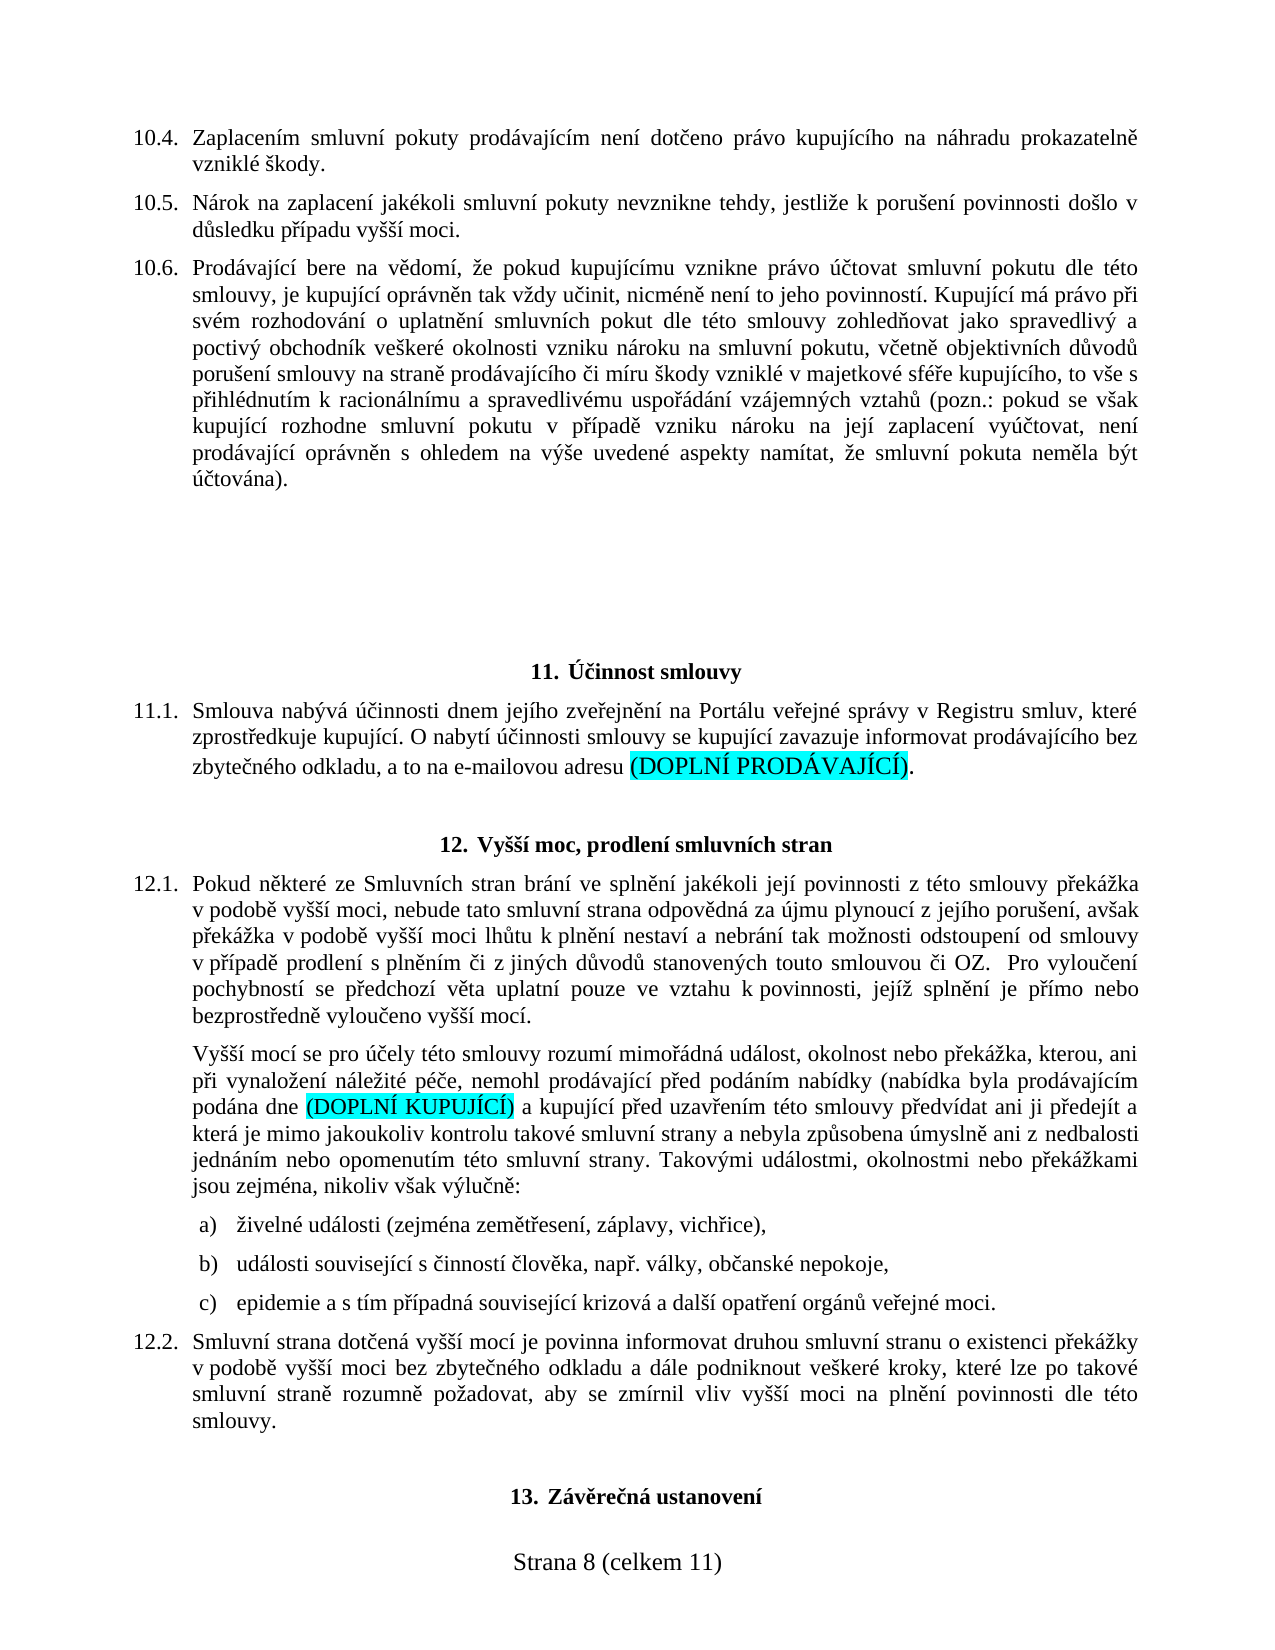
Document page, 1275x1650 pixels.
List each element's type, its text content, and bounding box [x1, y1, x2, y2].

text Zaplacením smluvní pokuty prodávajícím není dotčeno právo kupujícího na náhradu prokazatelně vzniklé škody. [133, 124, 1139, 177]
list živelné události (zejména zemětřesení, záplavy, vichřice), [199, 1211, 1139, 1237]
text Účinnost smlouvy [133, 658, 1139, 684]
text Vyšší moc, prodlení smluvních stran [133, 831, 1139, 857]
list Vyšší mocí se pro účely této smlouvy rozumí mimořádná událost, okolnost nebo překážka, kterou, ani při vynaložení náležité péče, nemohl prodávající před podáním nabídky (nabídka byla prodávajícím podána dne (DOPLNÍ KUPUJÍCÍ) a kupující před uzavřením této smlouvy předvídat ani ji předejít a která je mimo jakoukoliv kontrolu takové smluvní strany a nebyla způsobena úmyslně ani z nedbalosti jednáním nebo opomenutím této smluvní strany. Takovými událostmi, okolnostmi nebo překážkami jsou zejména, nikoliv však výlučně: [192, 1041, 1139, 1199]
text Smlouva nabývá účinnosti dnem jejího zveřejnění na Portálu veřejné správy v Registru smluv, které zprostředkuje kupující. O nabytí účinnosti smlouvy se kupující zavazuje informovat prodávajícího bez zbytečného odkladu, a to na e-mailovou adresu (DOPLNÍ PRODÁVAJÍCÍ). [133, 697, 1139, 781]
text Pokud některé ze Smluvních stran brání ve splnění jakékoli její povinnosti z této smlouvy překážka v podobě vyšší moci, nebude tato smluvní strana odpovědná za újmu plynoucí z jejího porušení, avšak překážka v podobě vyšší moci lhůtu k plnění nestaví a nebrání tak možnosti odstoupení od smlouvy v případě prodlení s plněním či z jiných důvodů stanovených touto smlouvou či OZ. Pro vyloučení pochybností se předchozí věta uplatní pouze ve vztahu k povinnosti, jejíž splnění je přímo nebo bezprostředně vyloučeno vyšší mocí. [133, 870, 1139, 1028]
text Prodávající bere na vědomí, že pokud kupujícímu vznikne právo účtovat smluvní pokutu dle této smlouvy, je kupující oprávněn tak vždy učinit, nicméně není to jeho povinností. Kupující má právo při svém rozhodování o uplatnění smluvních pokut dle této smlouvy zohledňovat jako spravedlivý a poctivý obchodník veškeré okolnosti vzniku nároku na smluvní pokutu, včetně objektivních důvodů porušení smlouvy na straně prodávajícího či míru škody vzniklé v majetkové sféře kupujícího, to vše s přihlédnutím k racionálnímu a spravedlivému uspořádání vzájemných vztahů (pozn.: pokud se však kupující rozhodne smluvní pokutu v případě vzniku nároku na její zaplacení vyúčtovat, není prodávající oprávněn s ohledem na výše uvedené aspekty namítat, že smluvní pokuta neměla být účtována). [133, 254, 1139, 492]
text Smluvní strana dotčená vyšší mocí je povinna informovat druhou smluvní stranu o existenci překážky v podobě vyšší moci bez zbytečného odkladu a dále podniknout veškeré kroky, které lze po takové smluvní straně rozumně požadovat, aby se zmírnil vliv vyšší moci na plnění povinnosti dle této smlouvy. [133, 1328, 1139, 1433]
text Závěrečná ustanovení [133, 1483, 1139, 1509]
text Nárok na zaplacení jakékoli smluvní pokuty nevznikne tehdy, jestliže k porušení povinnosti došlo v důsledku případu vyšší moci. [133, 189, 1139, 242]
list události související s činností člověka, např. války, občanské nepokoje, [199, 1250, 1139, 1276]
list epidemie a s tím případná související krizová a další opatření orgánů veřejné moci. [199, 1289, 1139, 1315]
